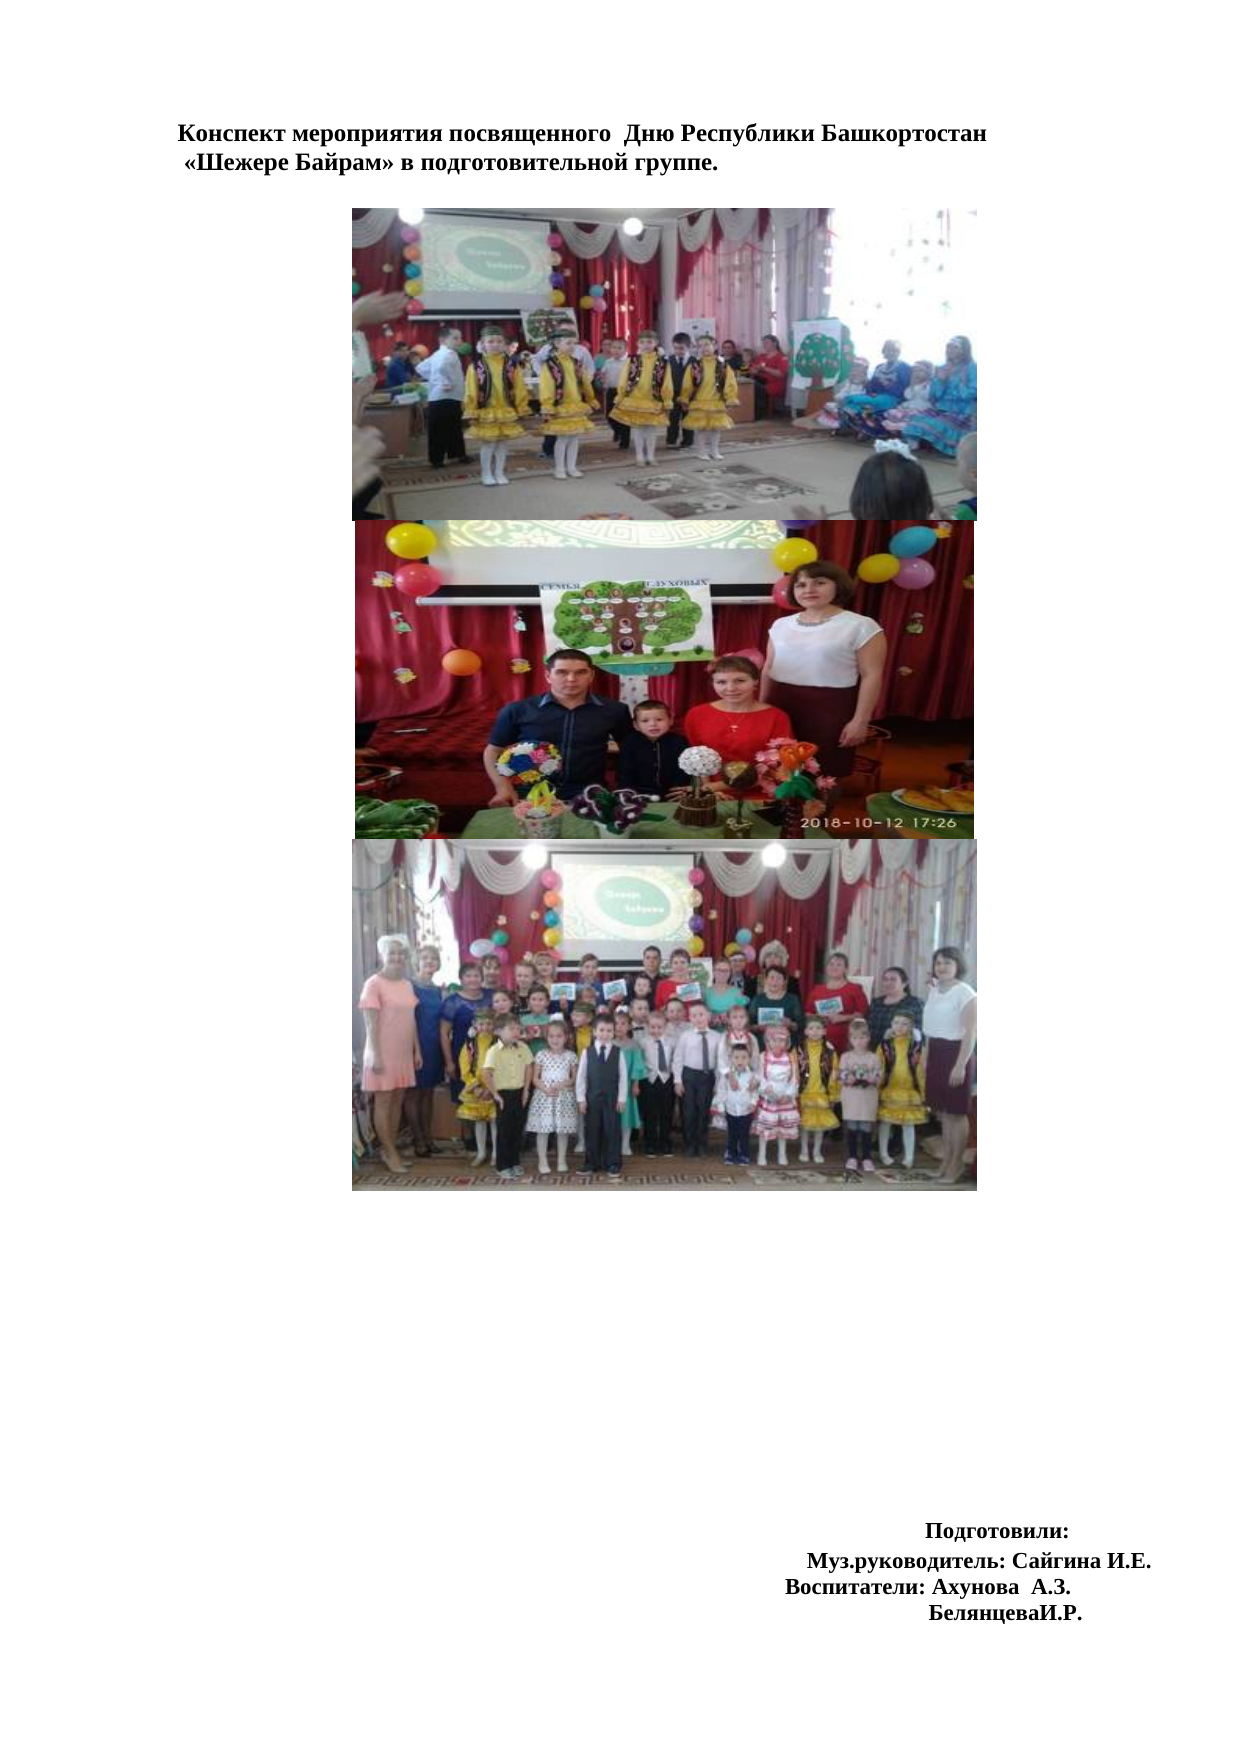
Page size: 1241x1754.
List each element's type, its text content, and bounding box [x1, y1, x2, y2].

text «Шежере Байрам» в подготовительной группе. [177, 147, 1152, 176]
text Подготовили: [177, 1504, 1152, 1547]
text Муз.руководитель: Сайгина И.Е. [177, 1547, 1152, 1573]
text БелянцеваИ.Р. [177, 1599, 1152, 1626]
text Конспект мероприятия посвященного Дню Республики Башкортостан [177, 118, 1152, 147]
text Воспитатели: Ахунова А.З. [177, 1573, 1152, 1599]
picture [352, 208, 977, 1191]
